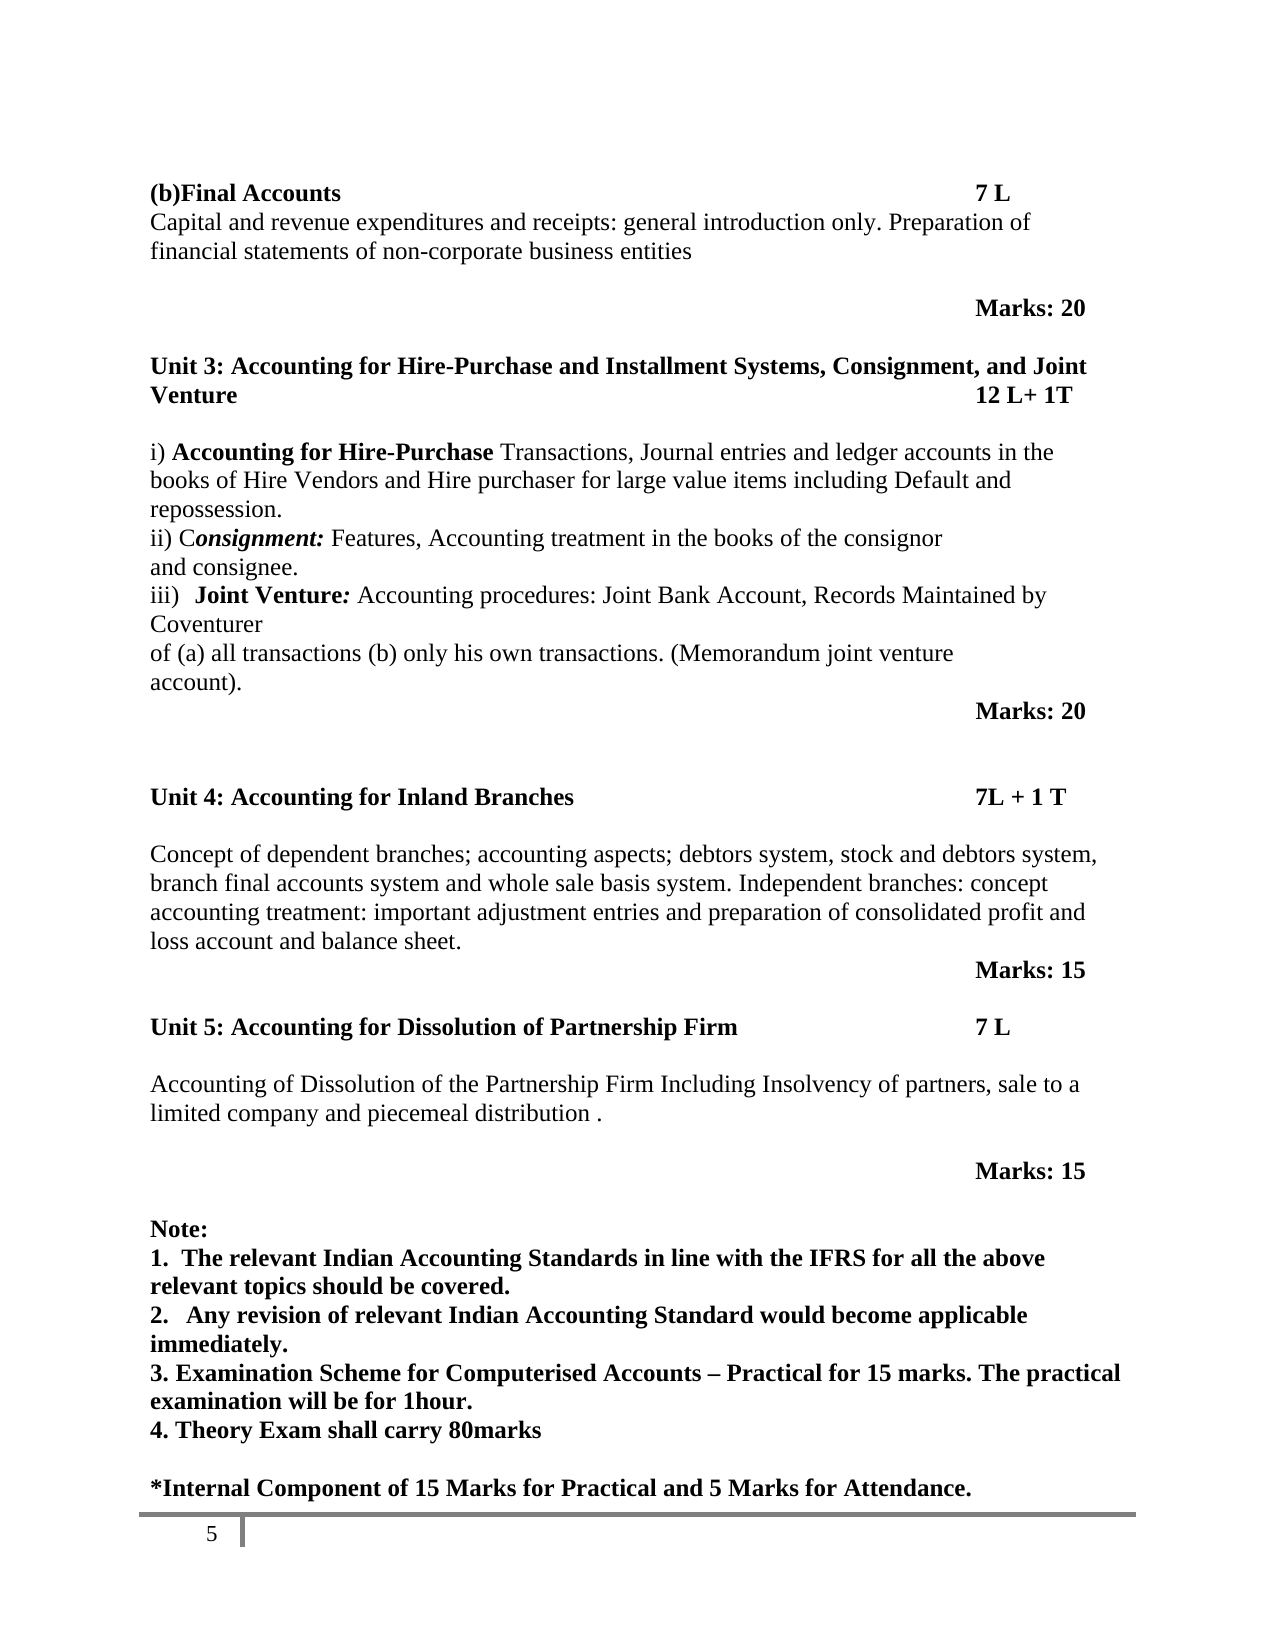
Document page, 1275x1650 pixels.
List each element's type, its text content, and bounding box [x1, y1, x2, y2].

subtitle (b)Final Accounts 7 L [150, 178, 1206, 207]
text *Internal Component of 15 Marks for Practical and 5 Marks for Attendance. [150, 1473, 1206, 1501]
subtitle Marks: 20 [127, 696, 1086, 725]
text Accounting of Dissolution of the Partnership Firm Including Insolvency of partners, sale to a limited company and piecemeal distribution . [150, 1069, 1109, 1127]
text of (a) all transactions (b) only his own transactions. (Memorandum joint venture account). [150, 638, 956, 696]
subtitle Marks: 15 [975, 1156, 1206, 1185]
text Unit 4: Accounting for Inland Branches 7L + 1 T [150, 782, 1206, 811]
list Any revision of relevant Indian Accounting Standard would become applicable immediately. [150, 1300, 1125, 1358]
list The relevant Indian Accounting Standards in line with the IFRS for all the above relevant topics should be covered. [150, 1243, 1124, 1300]
text Concept of dependent branches; accounting aspects; debtors system, stock and debtors system, branch final accounts system and whole sale basis system. Independent branches: concept accounting treatment: important adjustment entries and preparation of consolidated profit and loss account and balance sheet. [150, 839, 1109, 954]
subtitle Marks: 15 [975, 955, 1206, 984]
list Accounting for Hire-Purchase Transactions, Journal entries and ledger accounts in the books of Hire Vendors and Hire purchaser for large value items including Default and repossession. [150, 437, 1119, 523]
text Unit 3: Accounting for Hire-Purchase and Installment Systems, Consignment, and Joint Venture 12 L+ 1T [150, 351, 1109, 408]
subtitle Marks: 20 [975, 293, 1206, 322]
list Theory Exam shall carry 80marks [150, 1415, 1206, 1444]
text Unit 5: Accounting for Dissolution of Partnership Firm 7 L [150, 1012, 1206, 1041]
list Joint Venture: Accounting procedures: Joint Bank Account, Records Maintained by Coventurer [150, 581, 1125, 638]
text Note: [150, 1214, 1206, 1243]
text Capital and revenue expenditures and receipts: general introduction only. Preparation of financial statements of non-corporate business entities [150, 207, 1109, 264]
list Consignment: Features, Accounting treatment in the books of the consignor and consignee. [150, 523, 984, 581]
list Examination Scheme for Computerised Accounts – Practical for 15 marks. The practical examination will be for 1hour. [150, 1358, 1125, 1415]
